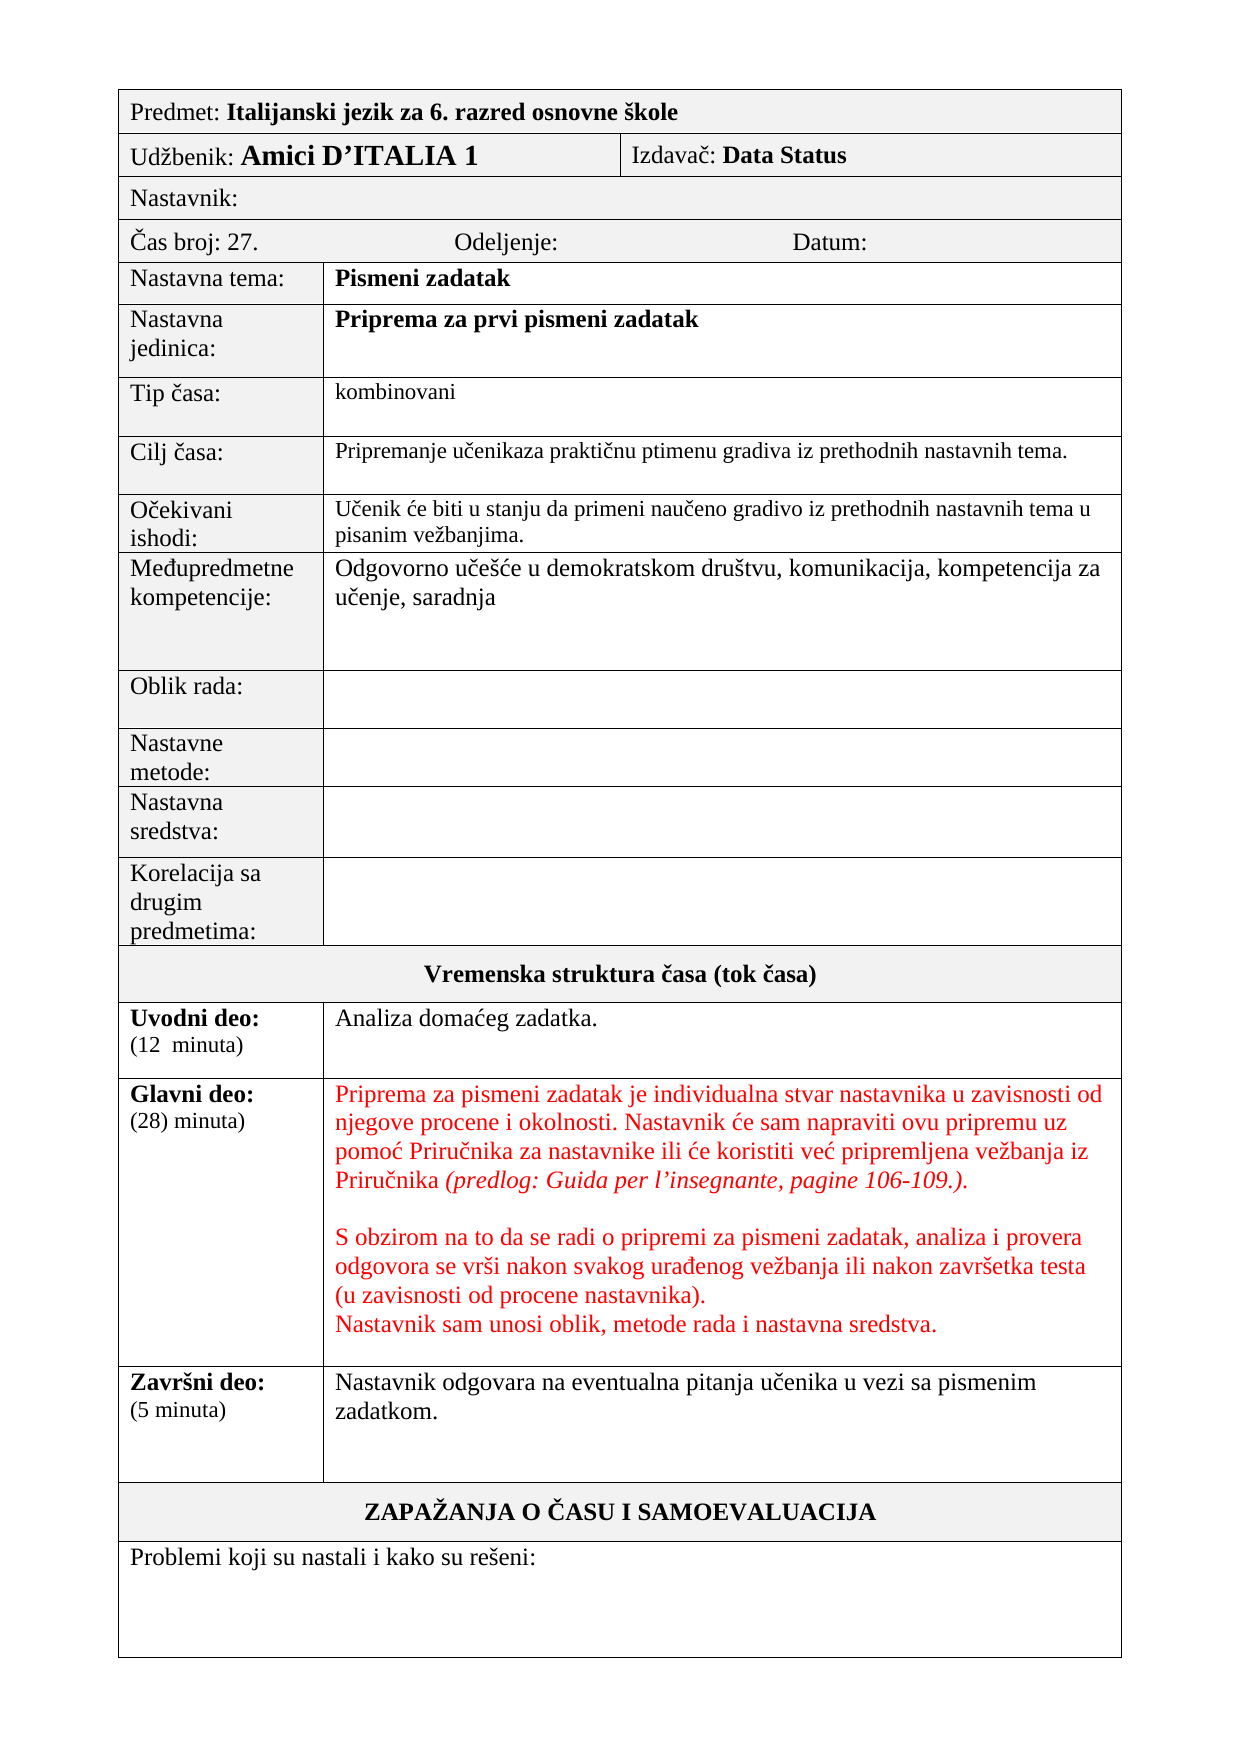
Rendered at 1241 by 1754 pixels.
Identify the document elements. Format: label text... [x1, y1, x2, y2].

table_cell Vremenska struktura časa (tok časa) [119, 946, 1121, 1002]
table_cell ZAPAŽANJA O ČASU I SAMOEVALUACIJA [119, 1483, 1121, 1541]
table_cell kombinovani [324, 378, 1121, 436]
table_cell Nastavnik: [119, 177, 1121, 219]
table_cell Pismeni zadatak [324, 263, 1121, 303]
table_cell Nastavna jedinica: [119, 305, 323, 377]
table_cell Čas broj: 27. [119, 220, 443, 262]
table_cell Odgovorno učešće u demokratskom društvu, komunikacija, kompetencija za učenje, saradnja [324, 553, 1121, 670]
table_cell Udžbenik: Amici D’ITALIA 1 [119, 134, 620, 176]
table_cell Glavni deo: (28) minuta) [119, 1079, 323, 1366]
table_cell Međupredmetne kompetencije: [119, 553, 323, 670]
table_cell Pripremanje učenikaza praktičnu ptimenu gradiva iz prethodnih nastavnih tema. [324, 437, 1121, 494]
table_cell Priprema za prvi pismeni zadatak [324, 305, 1121, 377]
table_cell Uvodni deo: (12 minuta) [119, 1003, 323, 1078]
table_cell Analiza domaćeg zadatka. [324, 1003, 1121, 1078]
table_cell Nastavnik odgovara na eventualna pitanja učenika u vezi sa pismenim zadatkom. [324, 1367, 1121, 1482]
table_cell Cilj časa: [119, 437, 323, 494]
table_cell [324, 671, 1121, 727]
table_cell Problemi koji su nastali i kako su rešeni: [119, 1542, 1121, 1657]
table_cell Nastavna tema: [119, 263, 323, 303]
table_cell Priprema za pismeni zadatak je individualna stvar nastavnika u zavisnosti od njegove procene i okolnosti. Nastavnik će sam napraviti ovu pripremu uz pomoć Priručnika za nastavnike ili će koristiti već pripremljena vežbanja iz Priručnika (predlog: Guida per l’insegnante, pagine 106-109.). S obzirom na to da se radi o pripremi za pismeni zadatak, analiza i provera odgovora se vrši nakon svakog urađenog vežbanja ili nakon završetka testa (u zavisnosti od procene nastavnika). Nastavnik sam unosi oblik, metode rada i nastavna sredstva. [324, 1079, 1121, 1366]
table_cell Korelacija sa drugim predmetima: [119, 858, 323, 944]
table_cell Izdavač: Data Status [621, 134, 1121, 176]
table_header Predmet: Italijanski jezik za 6. razred osnovne škole [119, 90, 1121, 132]
table_cell [324, 858, 1121, 944]
table_cell Datum: [781, 220, 1121, 262]
table_cell Nastavne metode: [119, 729, 323, 786]
table_cell [324, 787, 1121, 857]
table_cell Odeljenje: [443, 220, 781, 262]
table_cell Nastavna sredstva: [119, 787, 323, 857]
table_cell Učenik će biti u stanju da primeni naučeno gradivo iz prethodnih nastavnih tema u pisanim vežbanjima. [324, 495, 1121, 552]
table_cell Oblik rada: [119, 671, 323, 727]
table_cell [324, 729, 1121, 786]
table_cell Tip časa: [119, 378, 323, 436]
table_cell Završni deo: (5 minuta) [119, 1367, 323, 1482]
table_cell Očekivani ishodi: [119, 495, 323, 552]
